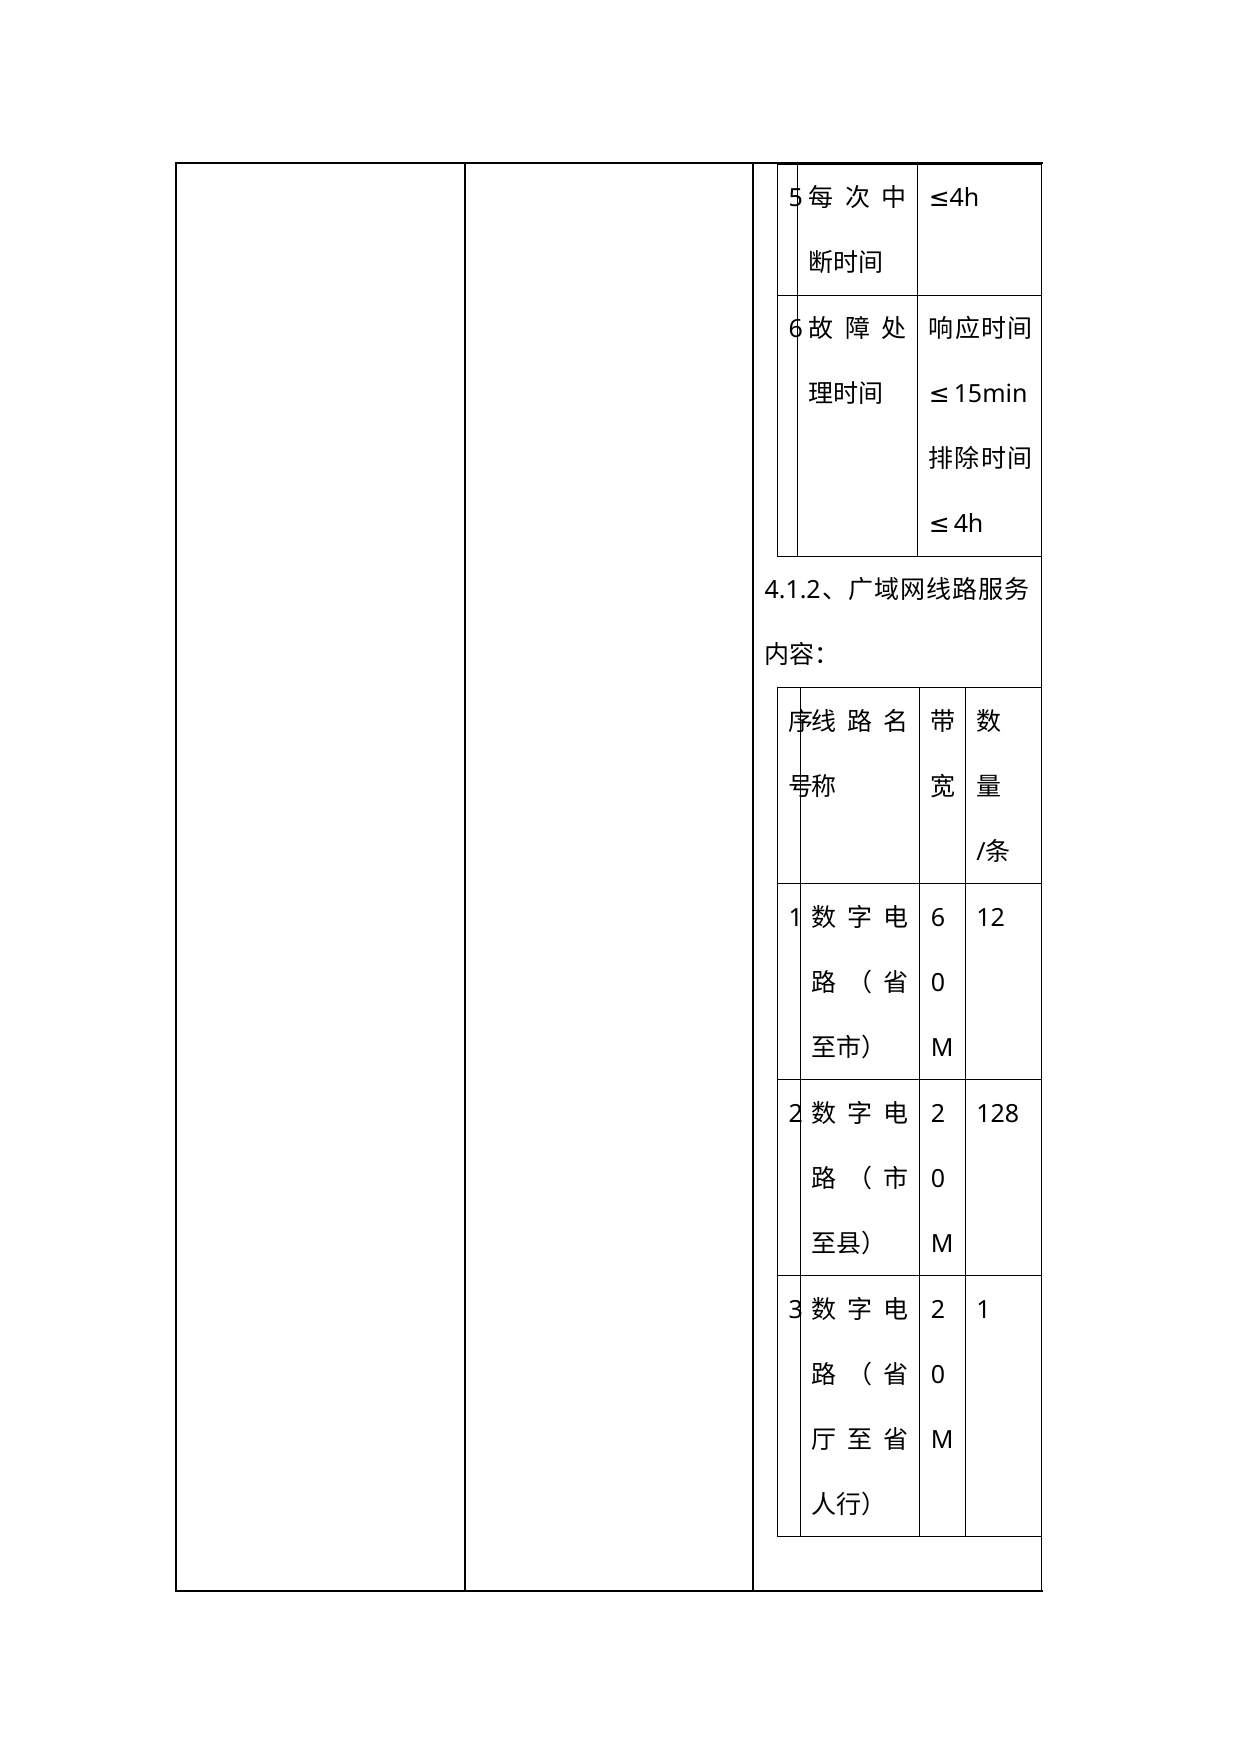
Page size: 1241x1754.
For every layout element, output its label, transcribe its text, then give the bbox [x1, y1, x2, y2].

table_cell [177, 164, 464, 1590]
table_cell 1 [466, 164, 752, 1590]
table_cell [754, 164, 1041, 1590]
